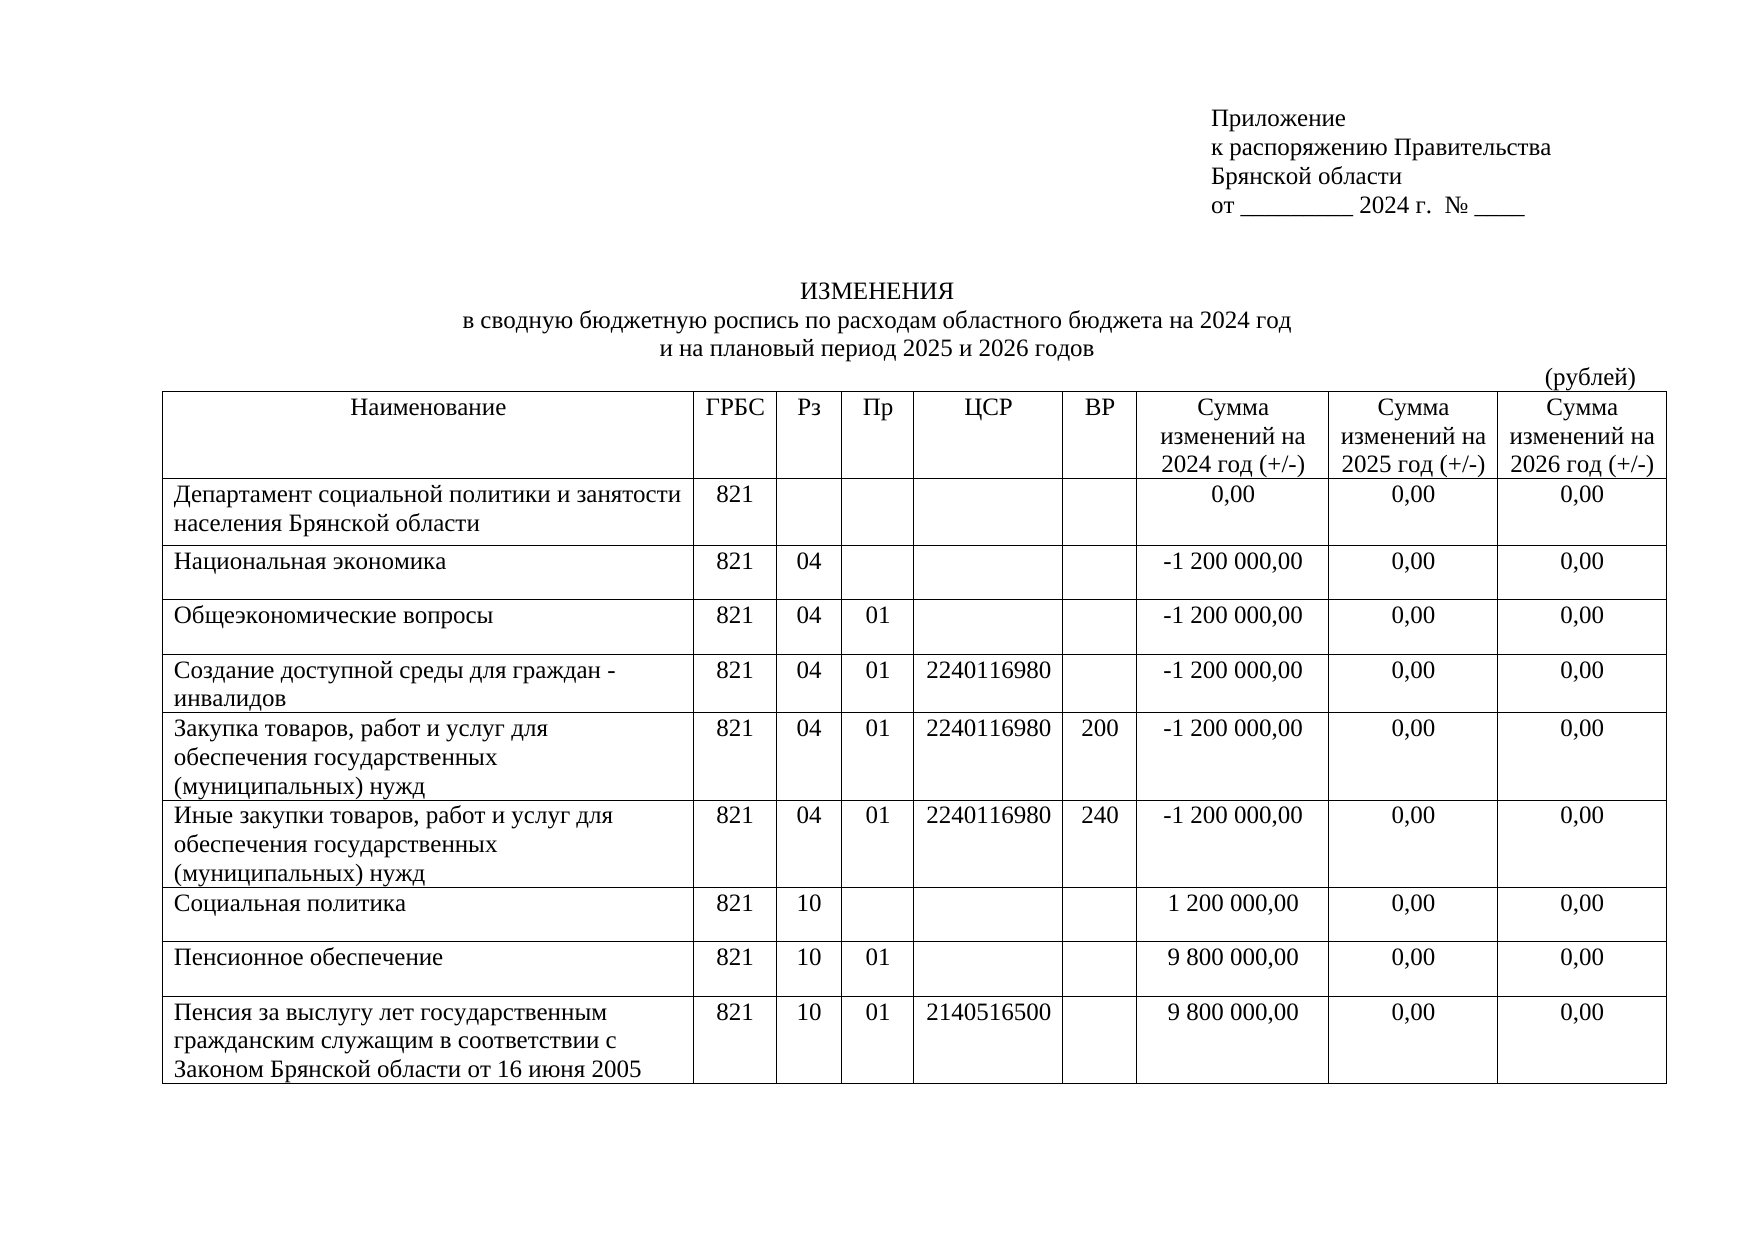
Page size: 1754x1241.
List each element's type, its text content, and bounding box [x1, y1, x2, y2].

table_cell 10 [777, 942, 841, 996]
table_cell 2240116980 [914, 801, 1062, 887]
table_cell 2240116980 [914, 713, 1062, 799]
table_cell Создание доступной среды для граждан - инвалидов [163, 655, 693, 712]
table_cell 01 [842, 942, 913, 996]
table_cell 0,00 [1329, 942, 1497, 996]
table_cell [1063, 655, 1136, 712]
table_cell 04 [777, 655, 841, 712]
table_header ГРБС [694, 392, 776, 478]
table_cell -1 200 000,00 [1137, 655, 1328, 712]
text (рублей) [118, 362, 1636, 391]
table_cell [1063, 479, 1136, 545]
table_cell 1 200 000,00 [1137, 888, 1328, 941]
table_cell 821 [694, 942, 776, 996]
table_header Сумма изменений на 2025 год (+/-) [1329, 392, 1497, 478]
table_cell [914, 600, 1062, 654]
table_cell 01 [842, 600, 913, 654]
table_cell 0,00 [1498, 546, 1666, 599]
table_header Рз [777, 392, 841, 478]
table_cell 0,00 [1329, 600, 1497, 654]
table_cell 0,00 [1329, 713, 1497, 799]
table_cell Пенсионное обеспечение [163, 942, 693, 996]
table_cell 821 [694, 997, 776, 1083]
table_cell 821 [694, 713, 776, 799]
table_cell 01 [842, 801, 913, 887]
table_cell [777, 479, 841, 545]
table_cell Иные закупки товаров, работ и услуг для обеспечения государственных (муниципальных) нужд [163, 801, 693, 887]
table_cell -1 200 000,00 [1137, 713, 1328, 799]
table_cell [1063, 546, 1136, 599]
table_cell 821 [694, 600, 776, 654]
text в сводную бюджетную роспись по расходам областного бюджета на 2024 год [118, 305, 1636, 333]
table_cell [842, 479, 913, 545]
table_cell Департамент социальной политики и занятости населения Брянской области [163, 479, 693, 545]
text ИЗМЕНЕНИЯ [118, 276, 1636, 305]
table_cell 0,00 [1498, 801, 1666, 887]
table_cell 821 [694, 546, 776, 599]
table_cell 0,00 [1329, 801, 1497, 887]
text Приложение [1211, 103, 1636, 132]
table_cell Национальная экономика [163, 546, 693, 599]
table_cell [1063, 600, 1136, 654]
table_cell 04 [777, 546, 841, 599]
table_cell [914, 888, 1062, 941]
table_cell 2140516500 [914, 997, 1062, 1083]
table_cell -1 200 000,00 [1137, 801, 1328, 887]
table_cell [163, 997, 693, 1083]
text к распоряжению Правительства Брянской области [1211, 132, 1636, 190]
table_cell 821 [694, 479, 776, 545]
table_cell [914, 479, 1062, 545]
table_cell Общеэкономические вопросы [163, 600, 693, 654]
table_cell -1 200 000,00 [1137, 600, 1328, 654]
table_cell [1063, 942, 1136, 996]
table_cell 0,00 [1498, 479, 1666, 545]
table_cell 240 [1063, 801, 1136, 887]
table_header Сумма изменений на 2026 год (+/-) [1498, 392, 1666, 478]
table_cell 821 [694, 801, 776, 887]
table_cell [914, 546, 1062, 599]
table_cell Закупка товаров, работ и услуг для обеспечения государственных (муниципальных) нужд [163, 713, 693, 799]
table_cell 0,00 [1329, 479, 1497, 545]
table_cell 0,00 [1498, 997, 1666, 1083]
table_cell [914, 942, 1062, 996]
table_header Сумма изменений на 2024 год (+/-) [1137, 392, 1328, 478]
table_cell [1063, 997, 1136, 1083]
table_cell [842, 546, 913, 599]
table_cell 0,00 [1498, 888, 1666, 941]
table_cell 9 800 000,00 [1137, 942, 1328, 996]
table_cell 0,00 [1329, 655, 1497, 712]
table_cell 01 [842, 713, 913, 799]
table_cell 200 [1063, 713, 1136, 799]
text от _________ 2024 г. № ____ [1211, 190, 1636, 218]
text и на плановый период 2025 и 2026 годов [118, 333, 1636, 362]
table_cell 04 [777, 713, 841, 799]
table_cell 9 800 000,00 [1137, 997, 1328, 1083]
table_header Пр [842, 392, 913, 478]
table_header ВР [1063, 392, 1136, 478]
table_cell 04 [777, 600, 841, 654]
table_cell 0,00 [1498, 655, 1666, 712]
table_header ЦСР [914, 392, 1062, 478]
table_cell 01 [842, 997, 913, 1083]
table_cell 10 [777, 888, 841, 941]
table_cell 821 [694, 888, 776, 941]
table_cell 0,00 [1498, 600, 1666, 654]
table_cell Социальная политика [163, 888, 693, 941]
table_cell -1 200 000,00 [1137, 546, 1328, 599]
table_cell 0,00 [1137, 479, 1328, 545]
table_cell [842, 888, 913, 941]
table_cell 0,00 [1498, 713, 1666, 799]
table_cell [1063, 888, 1136, 941]
table_header Наименование [163, 392, 693, 478]
table_cell 04 [777, 801, 841, 887]
table_cell 01 [842, 655, 913, 712]
table_cell 821 [694, 655, 776, 712]
table_cell 10 [777, 997, 841, 1083]
table_cell 0,00 [1329, 997, 1497, 1083]
table_cell 0,00 [1498, 942, 1666, 996]
table_cell 0,00 [1329, 888, 1497, 941]
table_cell 0,00 [1329, 546, 1497, 599]
table_cell 2240116980 [914, 655, 1062, 712]
